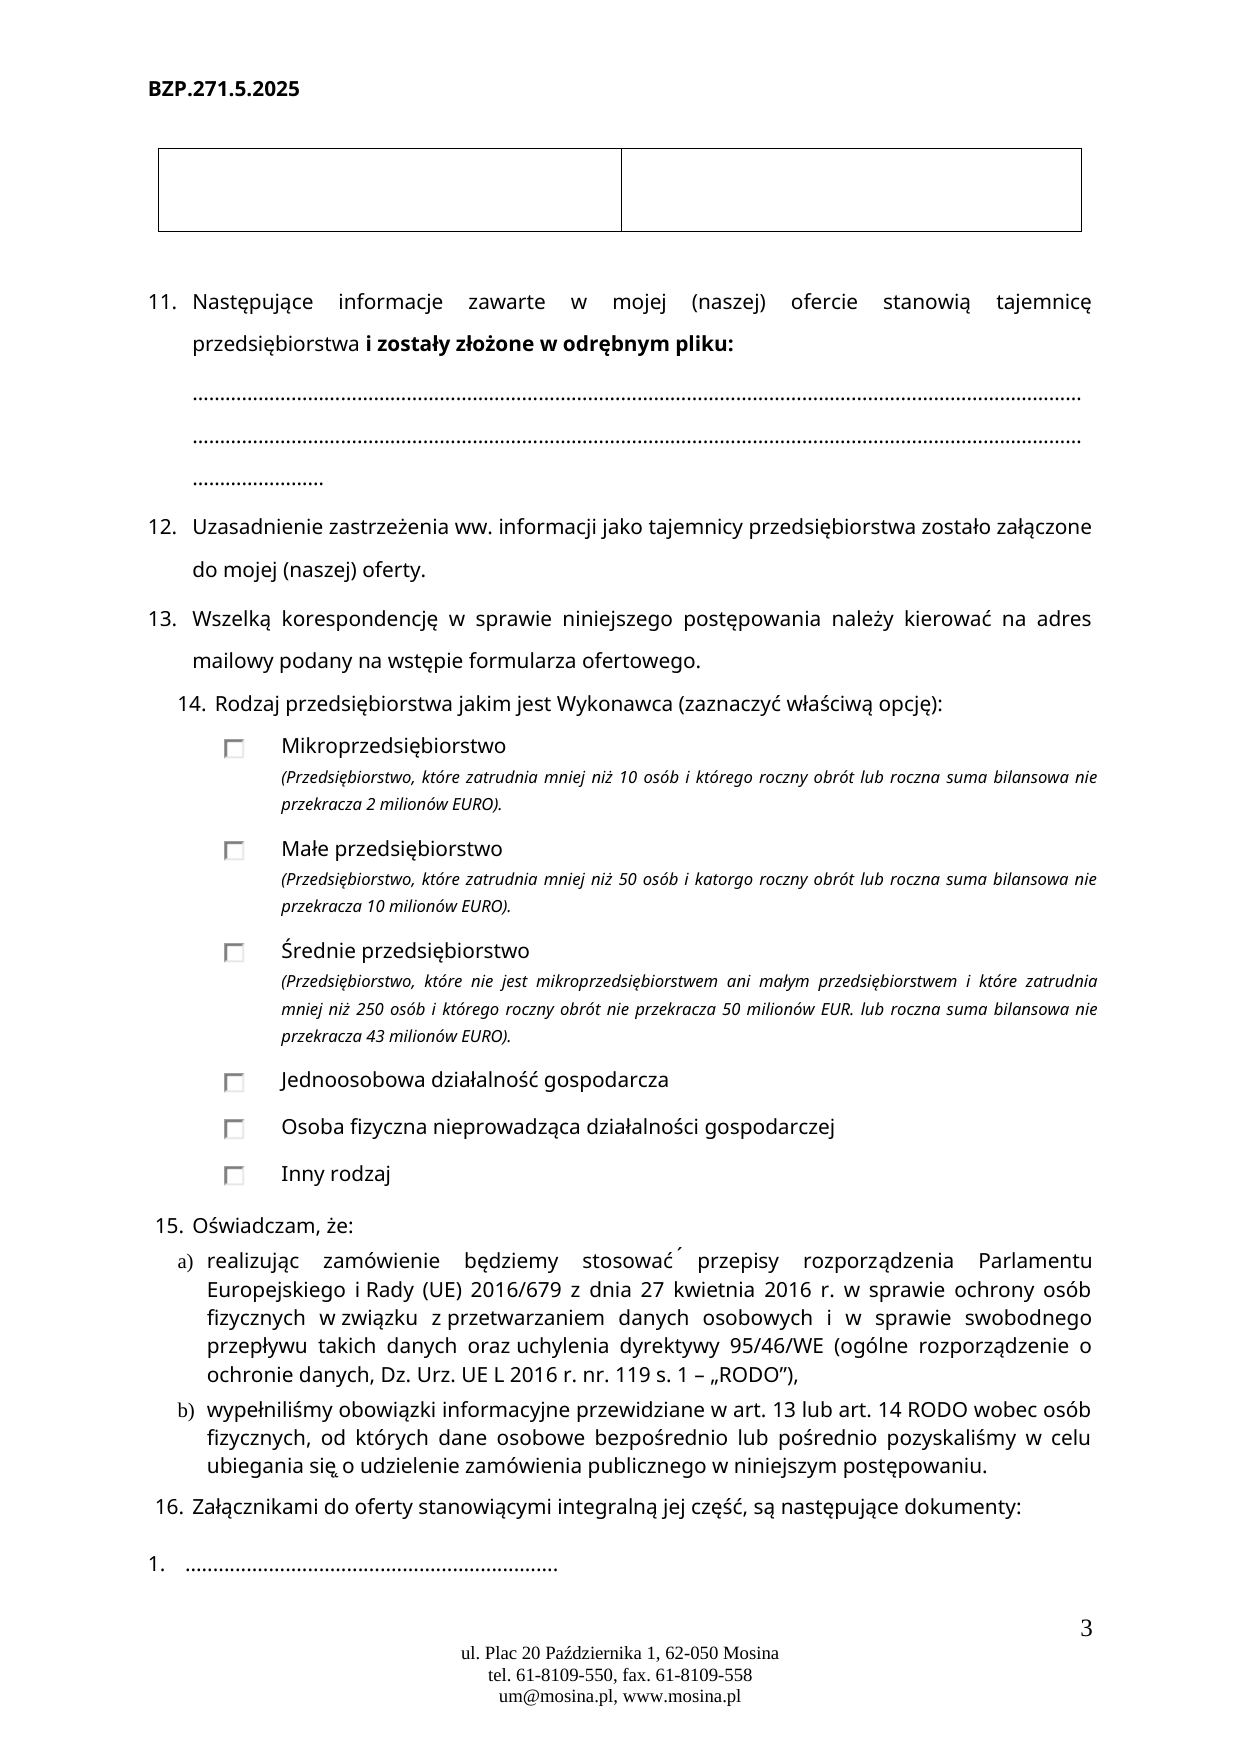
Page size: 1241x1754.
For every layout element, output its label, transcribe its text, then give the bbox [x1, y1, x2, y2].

list Następujące informacje zawarte w mojej (naszej) ofercie stanowią tajemnicę przedsiębiorstwa i zostały złożone w odrębnym pliku: [148, 287, 1093, 358]
list Oświadczam, że: [154, 1212, 1093, 1240]
list Załącznikami do oferty stanowiącymi integralną jej część, są następujące dokumenty: [154, 1492, 1093, 1521]
table_cell Średnie przedsiębiorstwo (Przedsiębiorstwo, które nie jest mikroprzedsiębiorstwem ani małym przedsiębiorstwem i które zatrudnia mniej niż 250 osób i którego roczny obrót nie przekracza 50 milionów EUR. lub roczna suma bilansowa nie przekracza 43 milionów EURO). [270, 936, 1114, 1065]
table_cell [159, 149, 621, 231]
list Uzasadnienie zastrzeżenia ww. informacji jako tajemnicy przedsiębiorstwa zostało załączone do mojej (naszej) oferty. [148, 512, 1093, 583]
table_cell [203, 834, 270, 936]
text …………………………………………………………………………………………………………………………………………………………………………………………………………………………………………………………………………………………………………………… [192, 378, 1093, 492]
list realizując zamówienie będziemy stosować́ przepisy rozporządzenia Parlamentu Europejskiego i Rady (UE) 2016/679 z dnia 27 kwietnia 2016 r. w sprawie ochrony osób fizycznych w związku z przetwarzaniem danych osobowych i w sprawie swobodnego przepływu takich danych oraz uchylenia dyrektywy 95/46/WE (ogólne rozporządzenie o ochronie danych, Dz. Urz. UE L 2016 r. nr. 119 s. 1 – „RODO”), [177, 1246, 1093, 1388]
table_header Mikroprzedsiębiorstwo (Przedsiębiorstwo, które zatrudnia mniej niż 10 osób i którego roczny obrót lub roczna suma bilansowa nie przekracza 2 milionów EURO). [270, 732, 1114, 834]
table_cell Małe przedsiębiorstwo (Przedsiębiorstwo, które zatrudnia mniej niż 50 osób i katorgo roczny obrót lub roczna suma bilansowa nie przekracza 10 milionów EURO). [270, 834, 1114, 936]
table_cell [622, 149, 1081, 231]
table_cell [203, 1112, 270, 1159]
table_cell Inny rodzaj [270, 1159, 1114, 1205]
table_cell Osoba fizyczna nieprowadząca działalności gospodarczej [270, 1112, 1114, 1159]
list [148, 1549, 1093, 1578]
table_header [203, 732, 270, 834]
list Rodzaj przedsiębiorstwa jakim jest Wykonawca (zaznaczyć właściwą opcję): [177, 689, 1093, 717]
list wypełniliśmy obowiązki informacyjne przewidziane w art. 13 lub art. 14 RODO wobec osób fizycznych, od których dane osobowe bezpośrednio lub pośrednio pozyskaliśmy w celu ubiegania się̨ o udzielenie zamówienia publicznego w niniejszym postępowaniu. [177, 1395, 1093, 1480]
table_cell Jednoosobowa działalność gospodarcza [270, 1065, 1114, 1112]
table_cell [203, 1065, 270, 1112]
table_cell [203, 1159, 270, 1205]
table_cell [203, 936, 270, 1065]
list Wszelką korespondencję w sprawie niniejszego postępowania należy kierować na adres mailowy podany na wstępie formularza ofertowego. [148, 604, 1093, 675]
